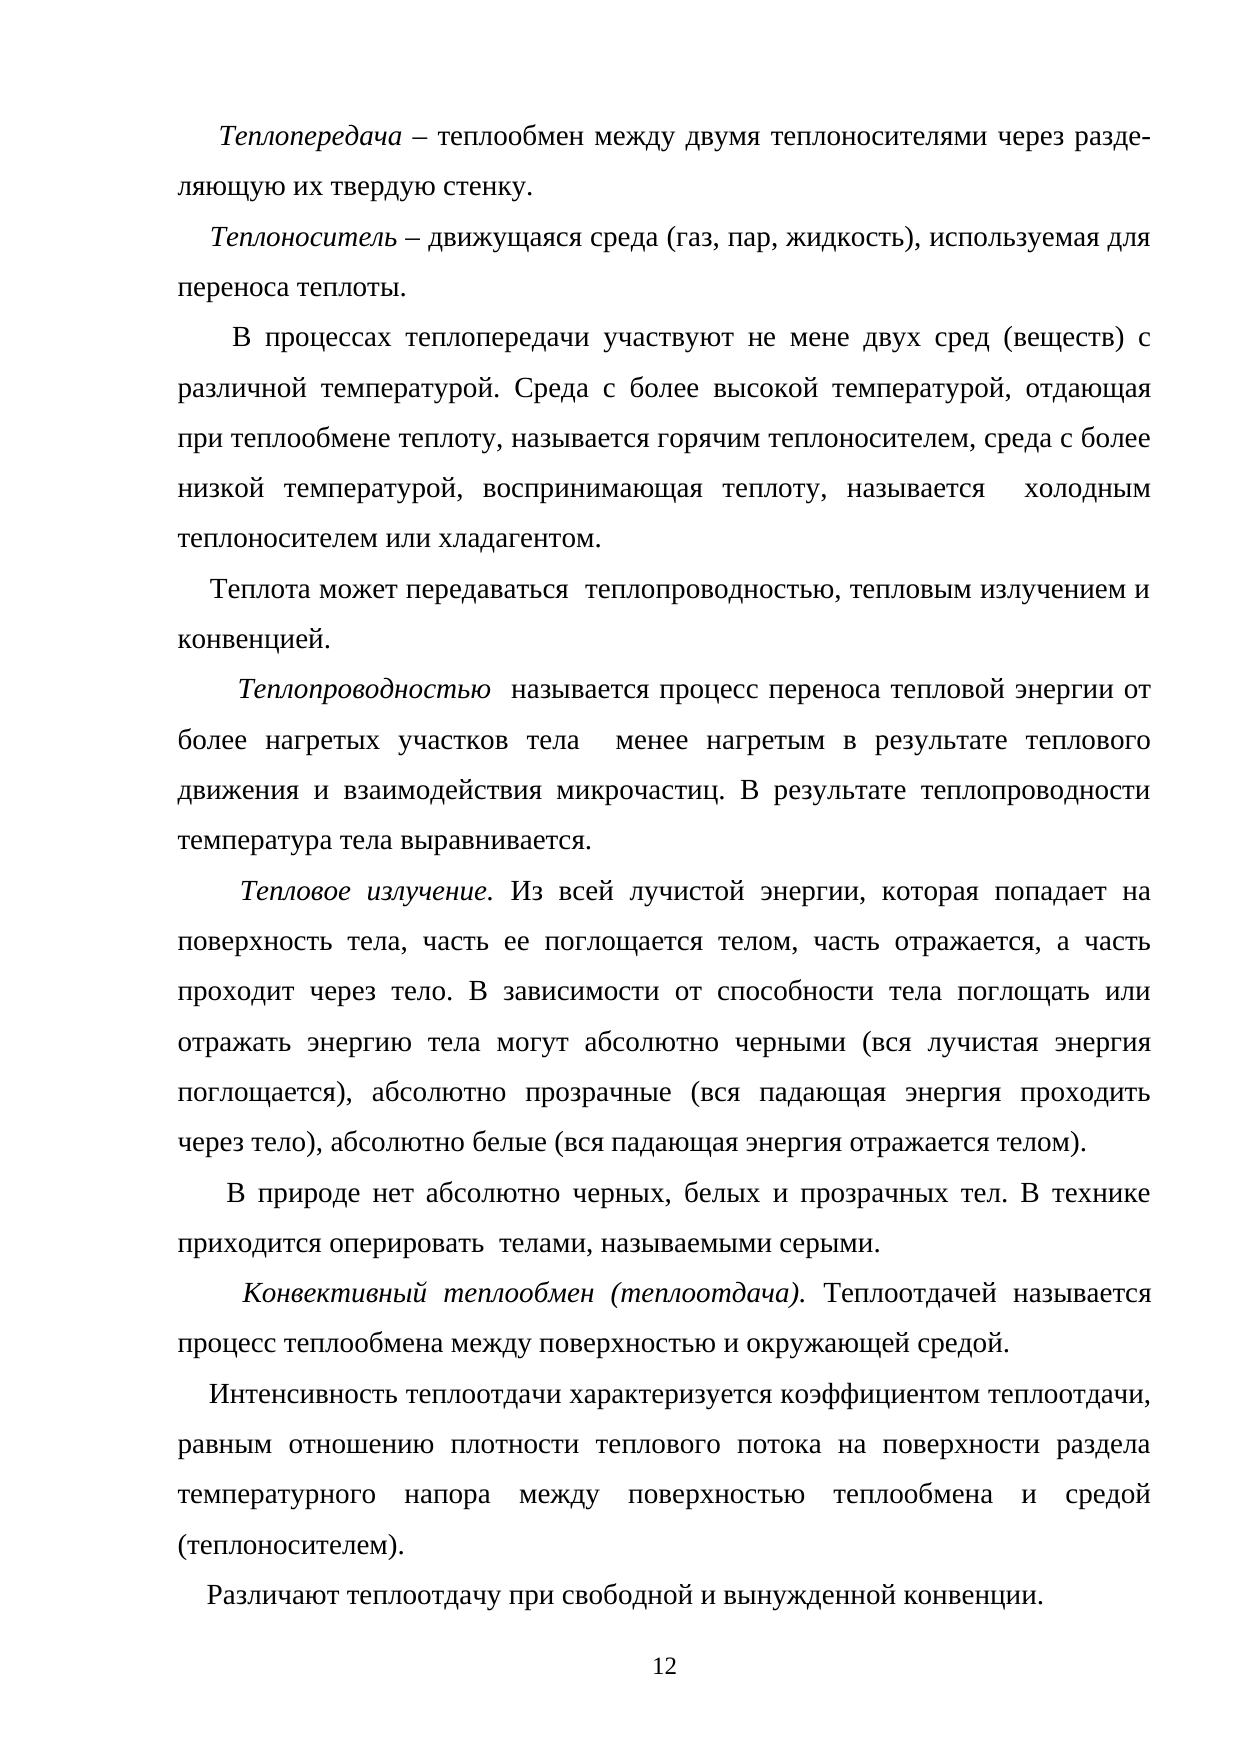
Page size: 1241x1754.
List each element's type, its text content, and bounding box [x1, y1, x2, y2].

text Интенсивность теплоотдачи характеризуется коэффициентом теплоотдачи, равным отношению плотности теплового потока на поверхности раздела температурного напора между поверхностью теплообмена и средой (теплоносителем). [177, 1376, 1152, 1560]
text Теплопроводностью называется процесс переноса тепловой энергии от более нагретых участков тела менее нагретым в результате теплового движения и взаимодействия микрочастиц. В результате теплопроводности температура тела выравнивается. [177, 672, 1152, 856]
text В процессах теплопередачи участвуют не мене двух сред (веществ) с различной температурой. Среда с более высокой температурой, отдающая при теплообмене теплоту, называется горячим теплоносителем, среда с более низкой температурой, воспринимающая теплоту, называется холодным теплоносителем или хладагентом. [177, 319, 1152, 554]
text Различают теплоотдачу при свободной и вынужденной конвенции. [177, 1577, 1152, 1611]
text Теплопередача – теплообмен между двумя теплоносителями через разде-ляющую их твердую стенку. [177, 118, 1152, 202]
text Тепловое излучение. Из всей лучистой энергии, которая попадает на поверхность тела, часть ее поглощается телом, часть отражается, а часть проходит через тело. В зависимости от способности тела поглощать или отражать энергию тела могут абсолютно черными (вся лучистая энергия поглощается), абсолютно прозрачные (вся падающая энергия проходить через тело), абсолютно белые (вся падающая энергия отражается телом). [177, 873, 1152, 1158]
text Конвективный теплообмен (теплоотдача). Теплоотдачей называется процесс теплообмена между поверхностью и окружающей средой. [177, 1275, 1152, 1359]
text Теплота может передаваться теплопроводностью, тепловым излучением и конвенцией. [177, 571, 1152, 655]
text В природе нет абсолютно черных, белых и прозрачных тел. В технике приходится оперировать телами, называемыми серыми. [177, 1175, 1152, 1258]
text Теплоноситель – движущаяся среда (газ, пар, жидкость), используемая для переноса теплоты. [177, 219, 1152, 303]
